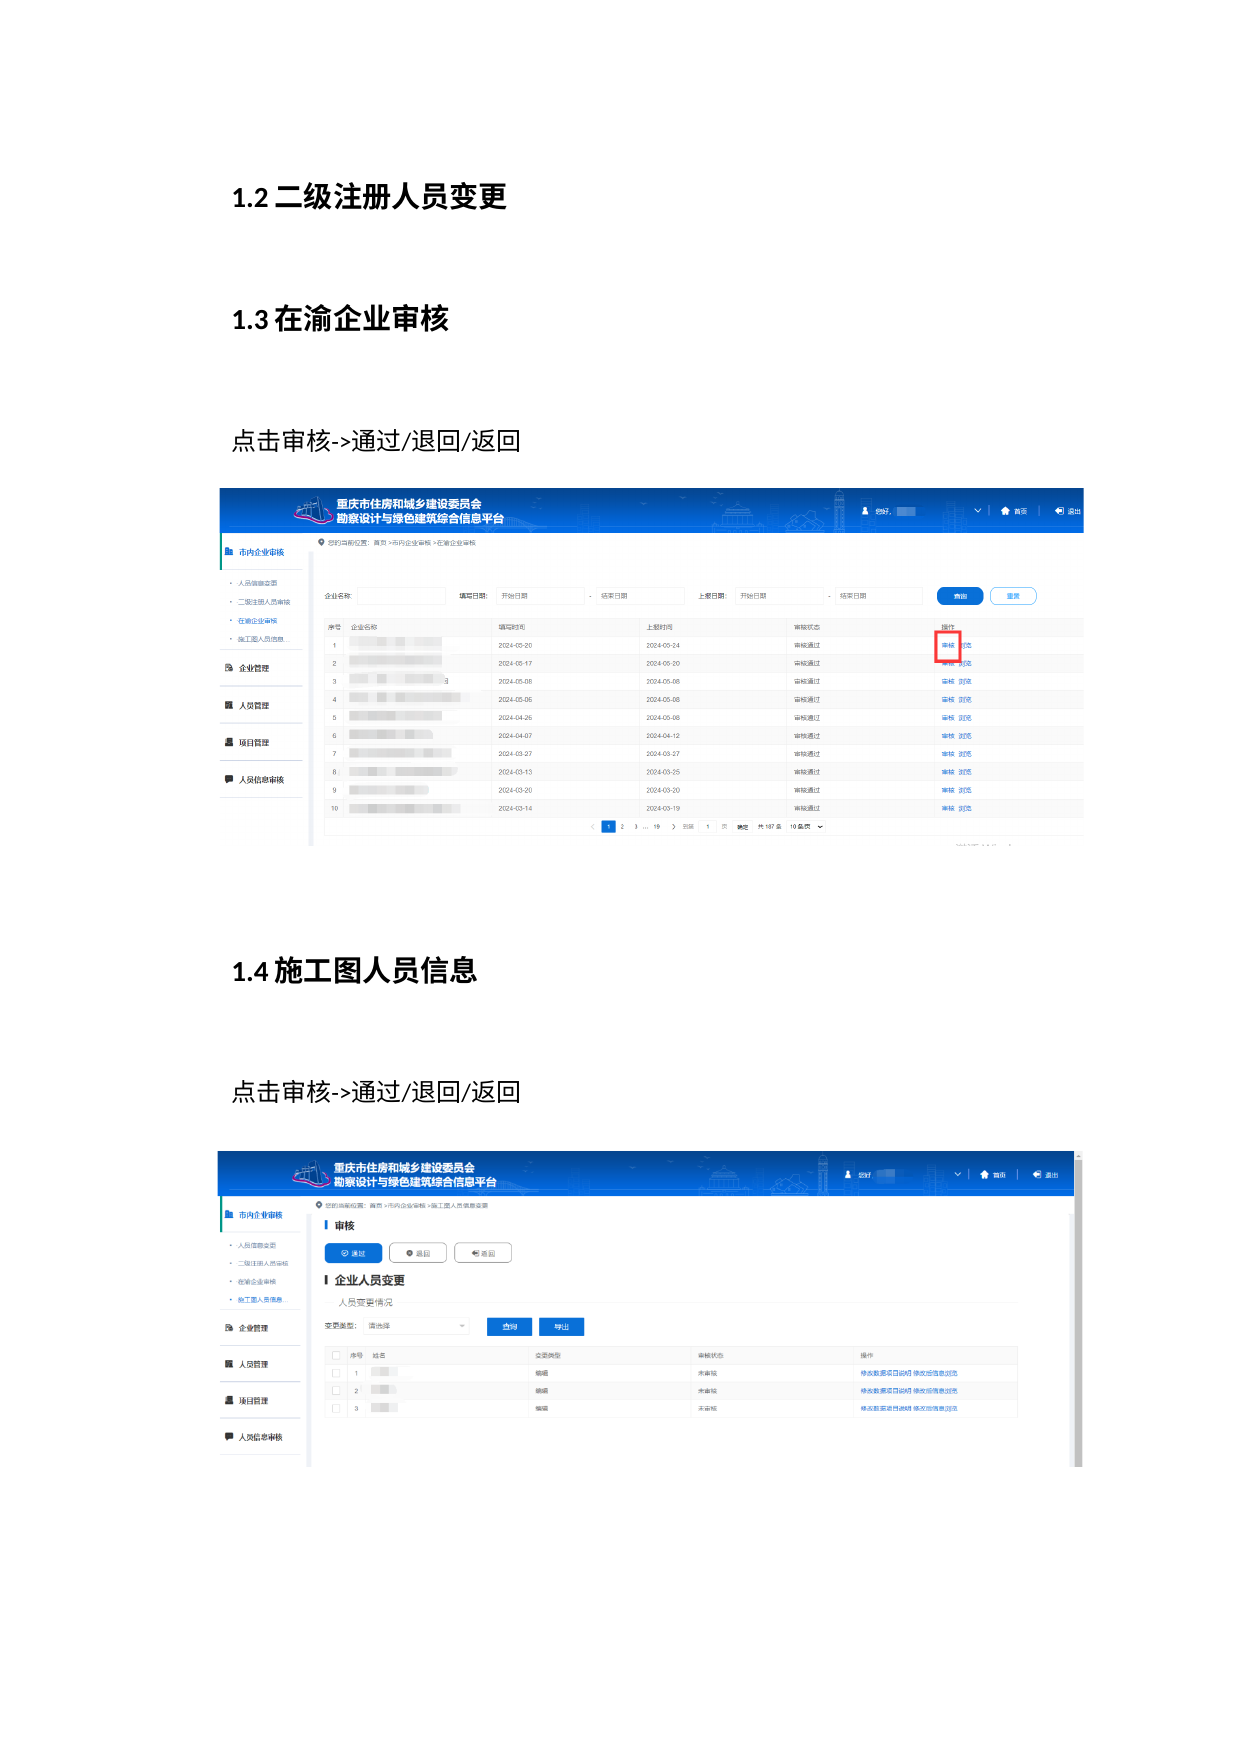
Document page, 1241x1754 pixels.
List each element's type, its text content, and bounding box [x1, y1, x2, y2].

subtitle 1.2二级注册人员变更 [187, 162, 1053, 227]
picture [219, 488, 1084, 846]
text 点击审核->通过/退回/返回 [187, 407, 1053, 472]
subtitle 1.3在渝企业审核 [187, 284, 1053, 349]
text 点击审核->通过/退回/返回 [187, 1058, 1053, 1123]
picture [217, 1150, 1083, 1467]
